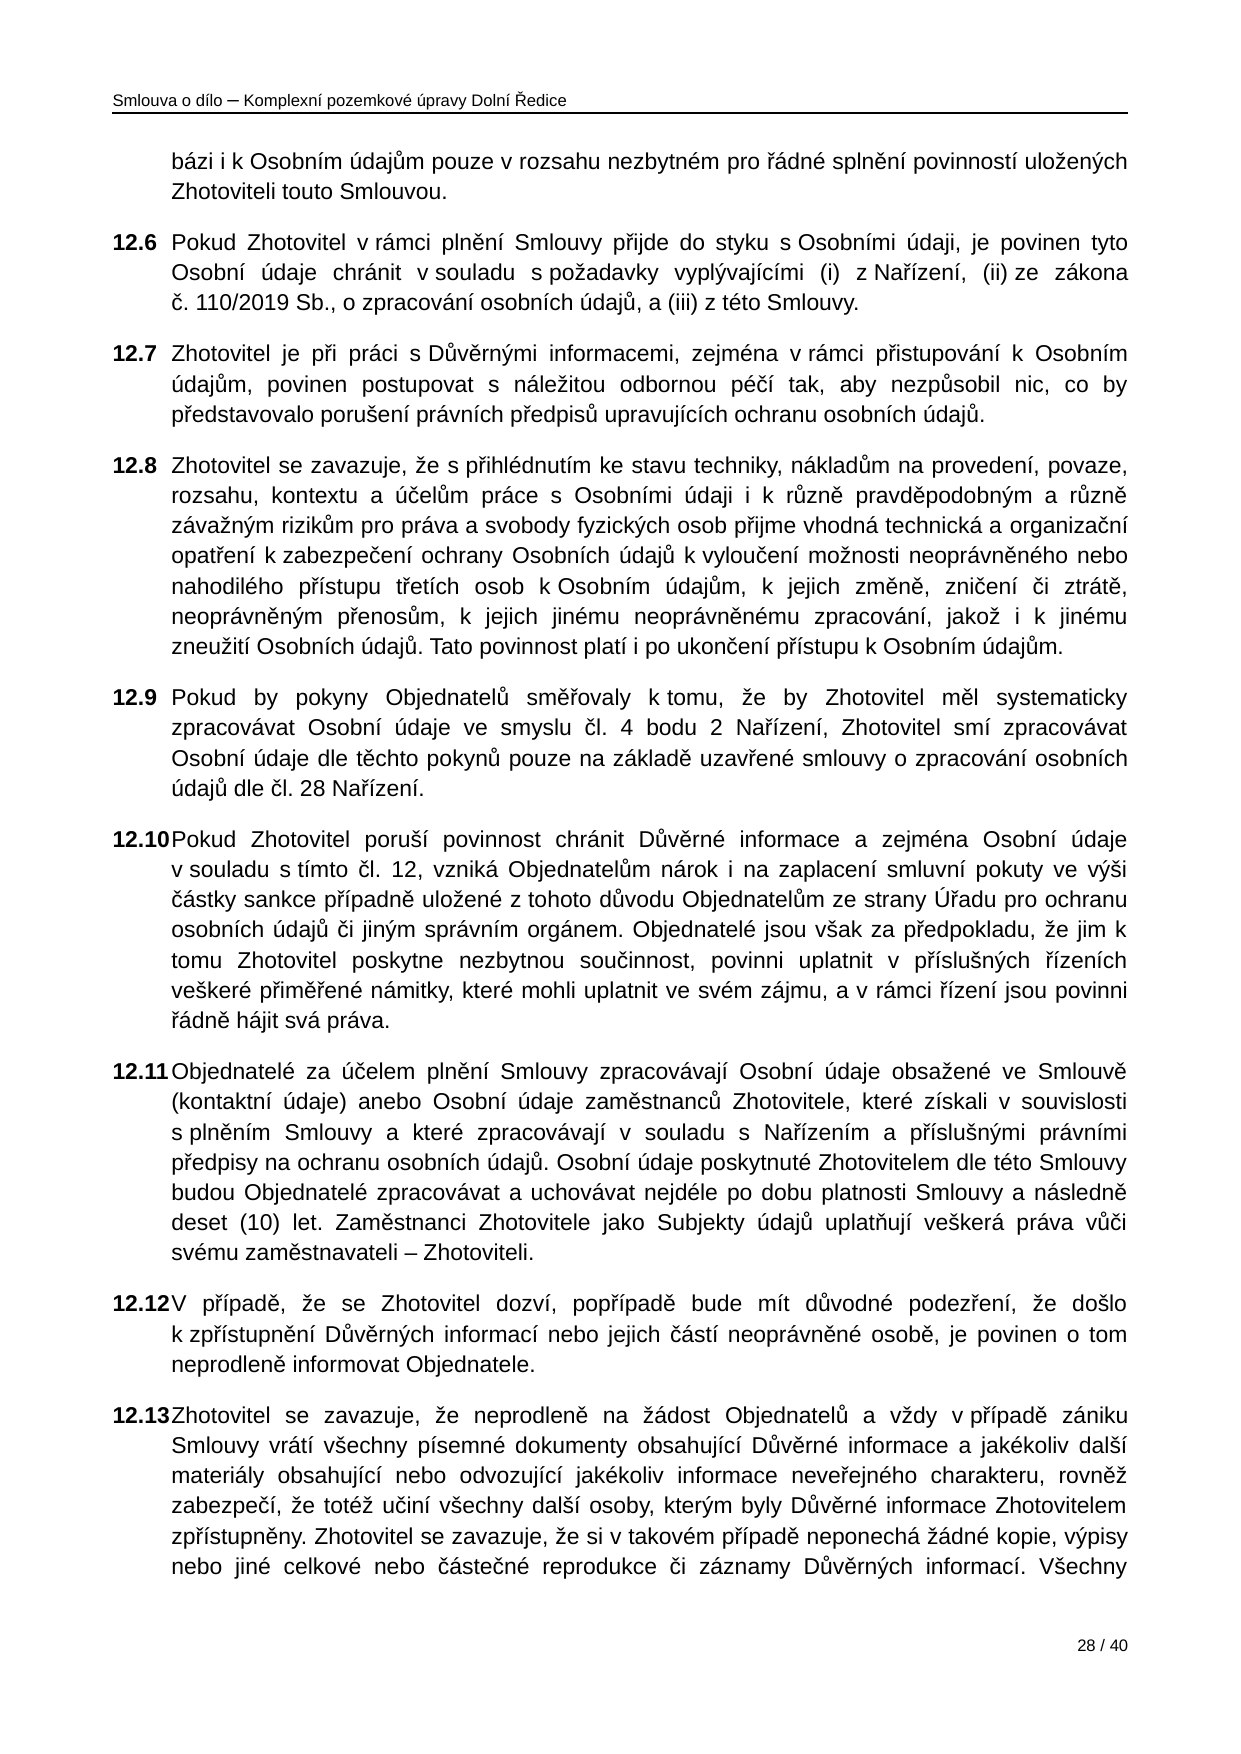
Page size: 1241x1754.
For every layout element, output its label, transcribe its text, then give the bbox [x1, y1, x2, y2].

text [112, 1402, 1128, 1579]
text Pokud by pokyny Objednatelů směřovaly k tomu, že by Zhotovitel měl systematicky zpracovávat Osobní údaje ve smyslu čl. 4 bodu 2 Nařízení, Zhotovitel smí zpracovávat Osobní údaje dle těchto pokynů pouze na základě uzavřené smlouvy o zpracování osobních údajů dle čl. 28 Nařízení. [112, 684, 1128, 801]
text Zhotovitel je při práci s Důvěrnými informacemi, zejména v rámci přistupování k Osobním údajům, povinen postupovat s náležitou odbornou péčí tak, aby nezpůsobil nic, co by představovalo porušení právních předpisů upravujících ochranu osobních údajů. [112, 340, 1128, 427]
text Pokud Zhotovitel poruší povinnost chránit Důvěrné informace a zejména Osobní údaje v souladu s tímto čl. 12, vzniká Objednatelům nárok i na zaplacení smluvní pokuty ve výši částky sankce případně uložené z tohoto důvodu Objednatelům ze strany Úřadu pro ochranu osobních údajů či jiným správním orgánem. Objednatelé jsou však za předpokladu, že jim k tomu Zhotovitel poskytne nezbytnou součinnost, povinni uplatnit v příslušných řízeních veškeré přiměřené námitky, které mohli uplatnit ve svém zájmu, a v rámci řízení jsou povinni řádně hájit svá práva. [112, 826, 1128, 1033]
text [112, 148, 1128, 204]
text Zhotovitel se zavazuje, že s přihlédnutím ke stavu techniky, nákladům na provedení, povaze, rozsahu, kontextu a účelům práce s Osobními údaji i k různě pravděpodobným a různě závažným rizikům pro práva a svobody fyzických osob přijme vhodná technická a organizační opatření k zabezpečení ochrany Osobních údajů k vyloučení možnosti neoprávněného nebo nahodilého přístupu třetích osob k Osobním údajům, k jejich změně, zničení či ztrátě, neoprávněným přenosům, k jejich jinému neoprávněnému zpracování, jakož i k jinému zneužití Osobních údajů. Tato povinnost platí i po ukončení přístupu k Osobním údajům. [112, 452, 1128, 659]
text Objednatelé za účelem plnění Smlouvy zpracovávají Osobní údaje obsažené ve Smlouvě (kontaktní údaje) anebo Osobní údaje zaměstnanců Zhotovitele, které získali v souvislosti s plněním Smlouvy a které zpracovávají v souladu s Nařízením a příslušnými právními předpisy na ochranu osobních údajů. Osobní údaje poskytnuté Zhotovitelem dle této Smlouvy budou Objednatelé zpracovávat a uchovávat nejdéle po dobu platnosti Smlouvy a následně deset (10) let. Zaměstnanci Zhotovitele jako Subjekty údajů uplatňují veškerá práva vůči svému zaměstnavateli – Zhotoviteli. [112, 1058, 1128, 1266]
text V případě, že se Zhotovitel dozví, popřípadě bude mít důvodné podezření, že došlo k zpřístupnění Důvěrných informací nebo jejich částí neoprávněné osobě, je povinen o tom neprodleně informovat Objednatele. [112, 1290, 1128, 1377]
text Pokud Zhotovitel v rámci plnění Smlouvy přijde do styku s Osobními údaji, je povinen tyto Osobní údaje chránit v souladu s požadavky vyplývajícími (i) z Nařízení, (ii) ze zákona č. 110/2019 Sb., o zpracování osobních údajů, a (iii) z této Smlouvy. [112, 229, 1128, 316]
